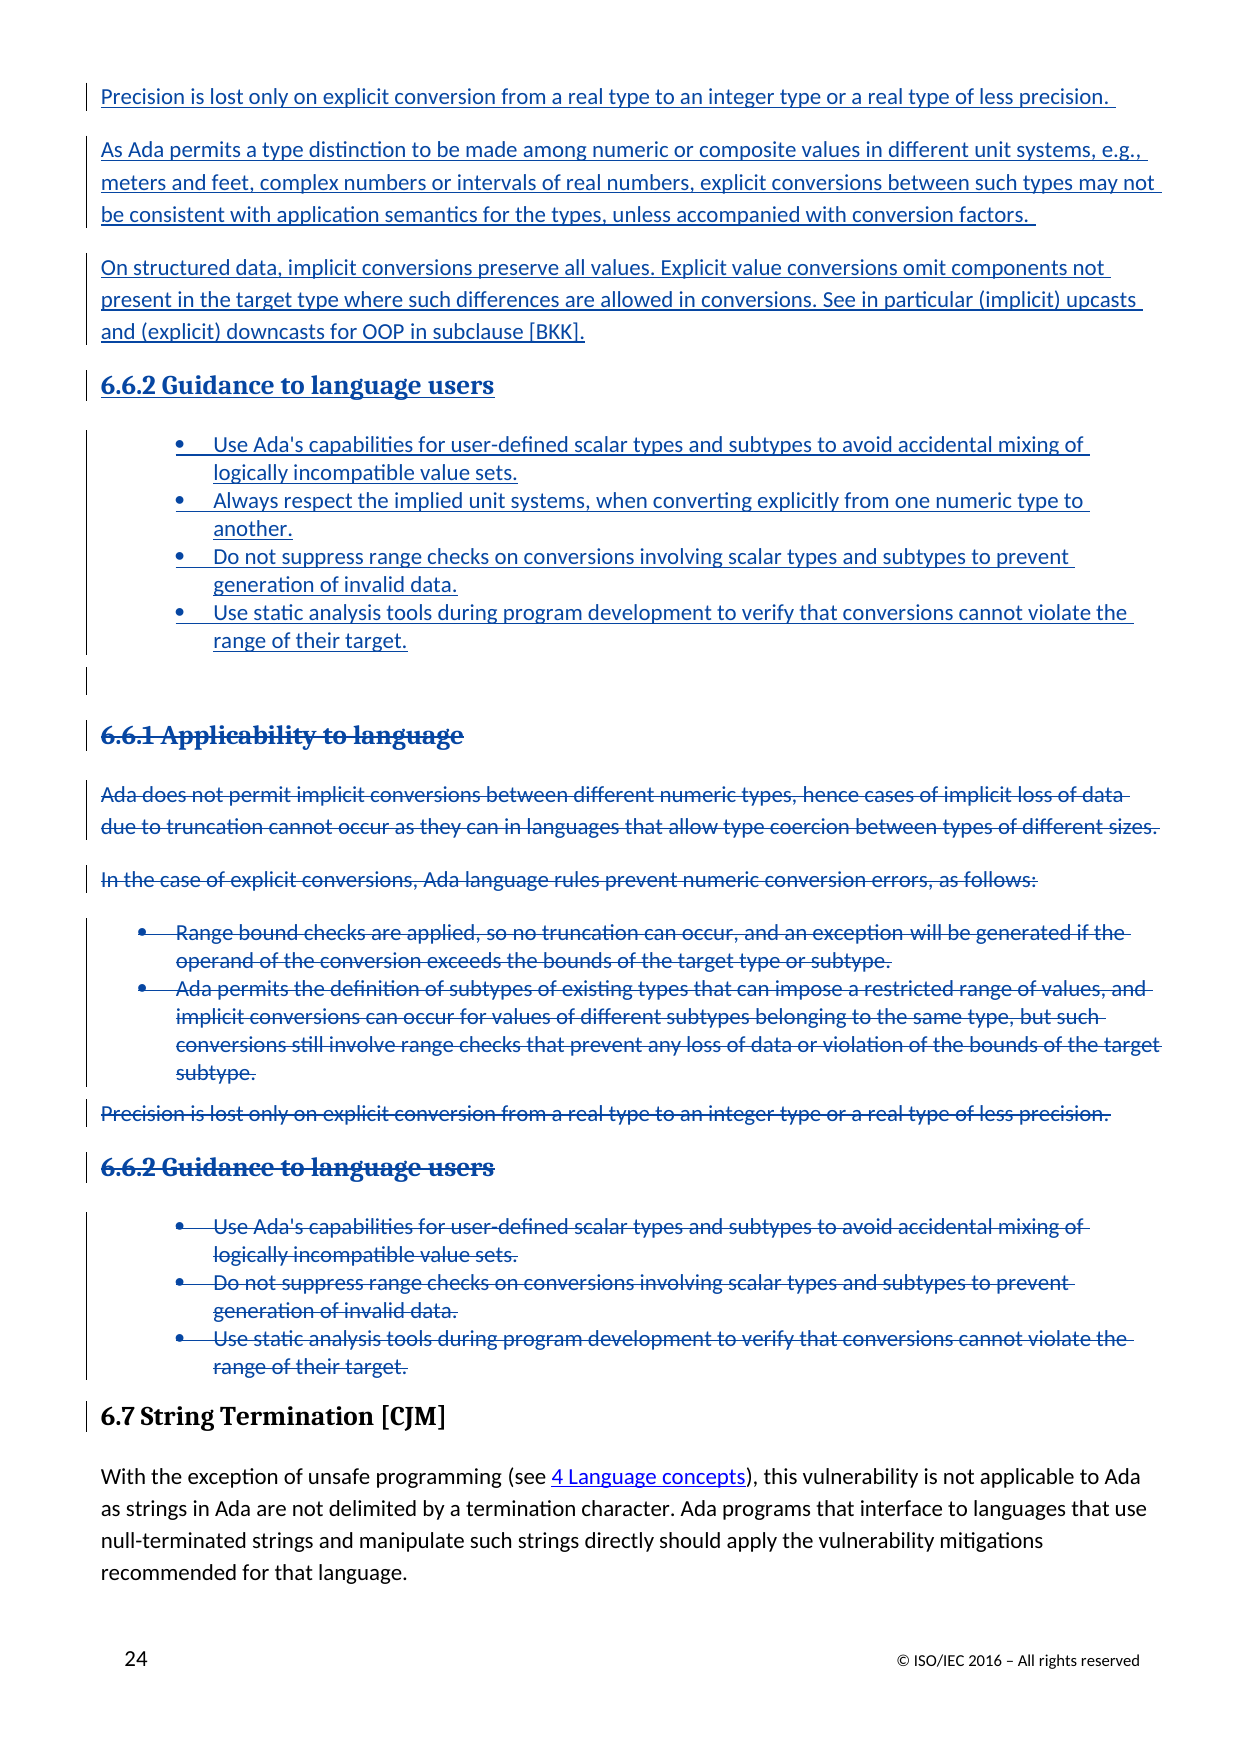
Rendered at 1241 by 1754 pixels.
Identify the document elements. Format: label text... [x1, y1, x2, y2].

text With the exception of unsafe programming (see 4 Language concepts), this vulnerability is not applicable to Ada as strings in Ada are not delimited by a termination character. Ada programs that interface to languages that use null-terminated strings and manipulate such strings directly should apply the vulnerability mitigations recommended for that language. [101, 1462, 1164, 1586]
subtitle 6.7 String Termination [CJM] [101, 1401, 1164, 1432]
